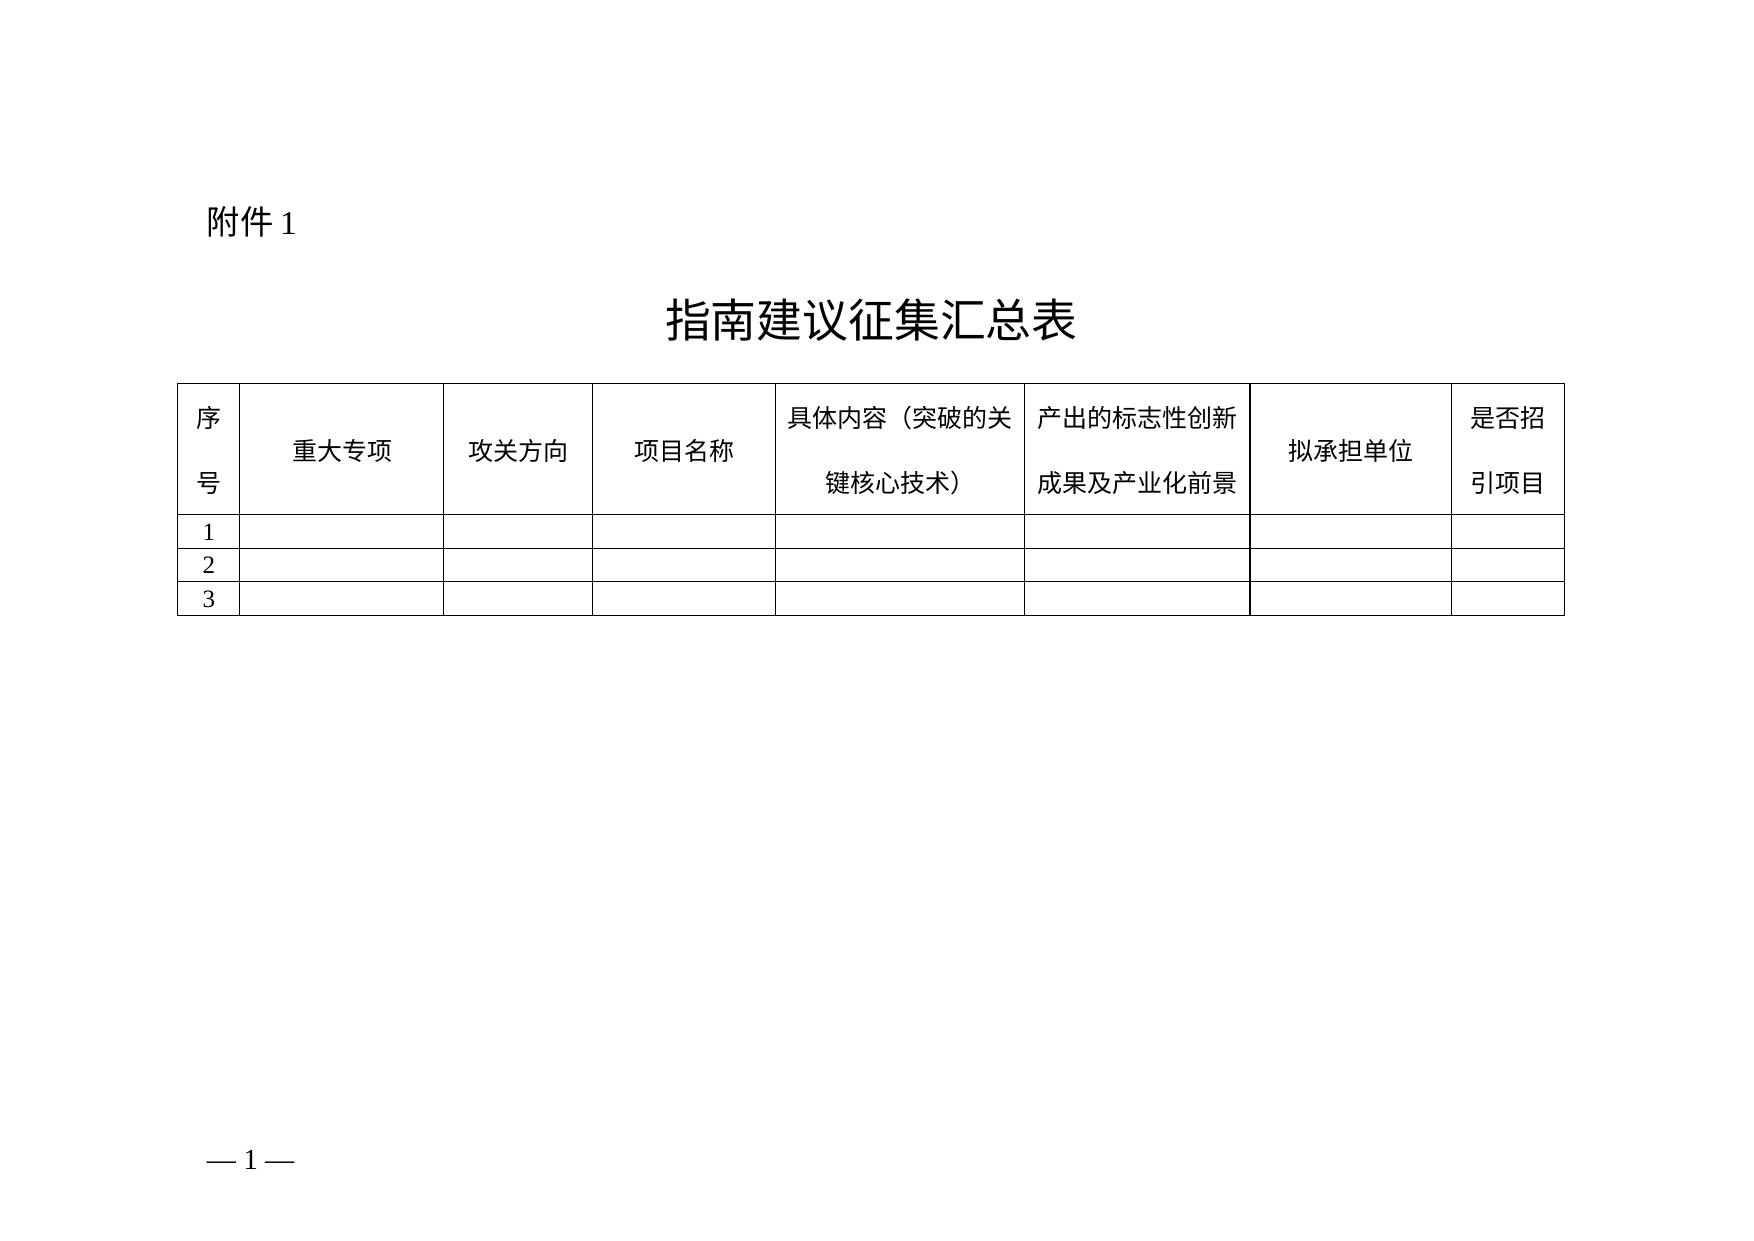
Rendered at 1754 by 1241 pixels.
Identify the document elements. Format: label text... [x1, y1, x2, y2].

table_header 产出的标志性创新成果及产业化前景 [1025, 384, 1249, 514]
table_cell [776, 515, 1024, 548]
table_cell [1025, 549, 1249, 581]
table_cell [240, 582, 443, 615]
table_cell [444, 515, 592, 548]
table_cell [1025, 582, 1249, 615]
table_cell [593, 549, 775, 581]
table_cell [1025, 515, 1249, 548]
table_header 序号 [178, 384, 239, 514]
table_cell [1452, 515, 1564, 548]
table_cell 3 [178, 582, 239, 615]
table_cell [1452, 549, 1564, 581]
text 指南建议征集汇总表 [207, 269, 1535, 367]
table_cell [444, 549, 592, 581]
table_cell [1452, 582, 1564, 615]
table_cell [593, 582, 775, 615]
table_header 拟承担单位 [1251, 384, 1451, 514]
table_cell [444, 582, 592, 615]
table_header 项目名称 [593, 384, 775, 514]
table_header 重大专项 [240, 384, 443, 514]
table_cell [1251, 515, 1451, 548]
table_cell [593, 515, 775, 548]
table_cell [1251, 582, 1451, 615]
table_header 攻关方向 [444, 384, 592, 514]
table_cell [1251, 549, 1451, 581]
table_header 是否招引项目 [1452, 384, 1564, 514]
table_cell [240, 515, 443, 548]
table_cell [776, 549, 1024, 581]
text 附件1 [207, 187, 1535, 252]
table_cell [240, 549, 443, 581]
table_cell [776, 582, 1024, 615]
table_cell 1 [178, 515, 239, 548]
table_cell 2 [178, 549, 239, 581]
table_header 具体内容（突破的关键核心技术） [776, 384, 1024, 514]
